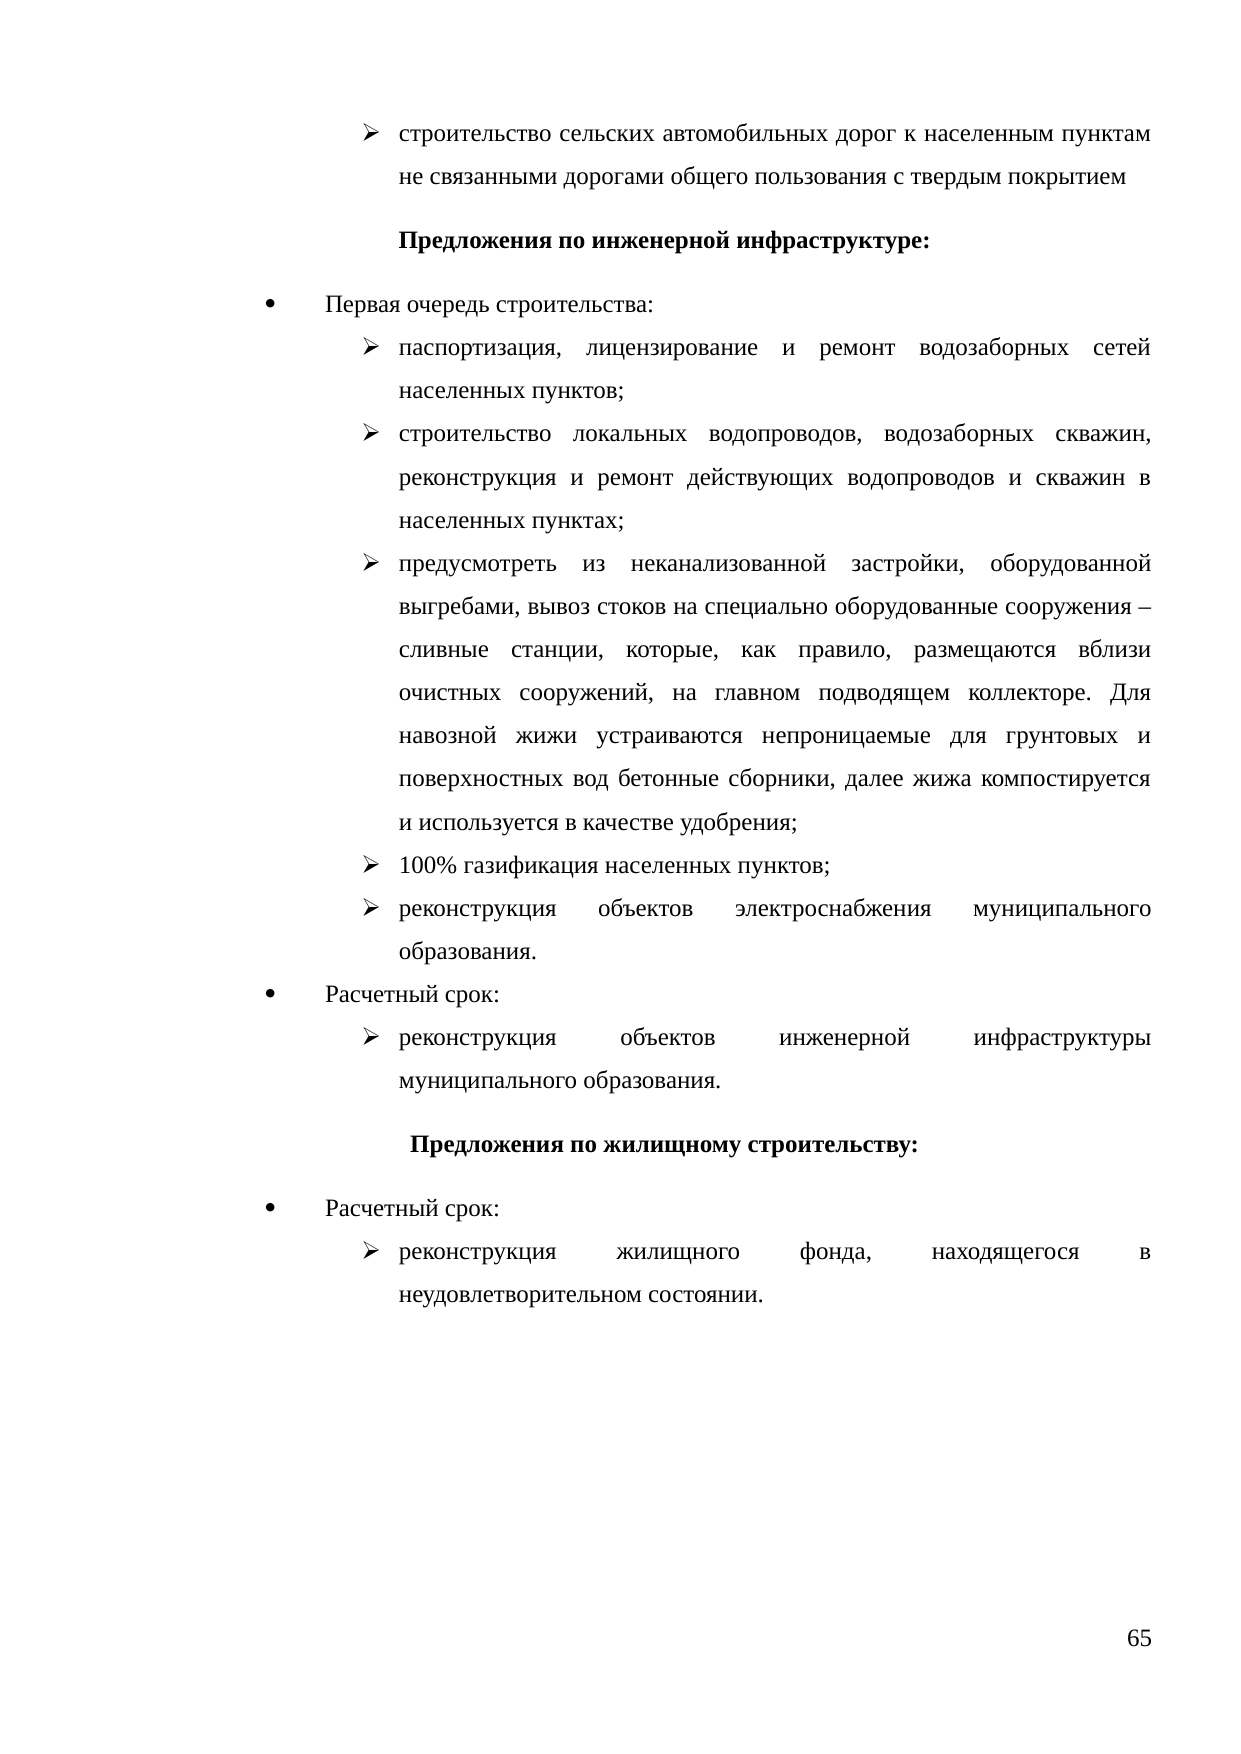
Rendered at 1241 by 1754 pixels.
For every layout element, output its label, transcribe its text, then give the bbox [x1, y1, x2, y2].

list паспортизация, лицензирование и ремонт водозаборных сетей населенных пунктов; [361, 332, 1152, 404]
list реконструкция объектов инженерной инфраструктуры муниципального образования. [361, 1022, 1152, 1094]
list Первая очередь строительства: [177, 289, 1152, 318]
list Расчетный срок: [177, 1193, 1152, 1222]
list реконструкция объектов электроснабжения муниципального образования. [361, 893, 1152, 965]
text Предложения по инженерной инфраструктуре: [177, 225, 1152, 254]
list предусмотреть из неканализованной застройки, оборудованной выгребами, вывоз стоков на специально оборудованные сооружения – сливные станции, которые, как правило, размещаются вблизи очистных сооружений, на главном подводящем коллекторе. Для навозной жижи устраиваются непроницаемые для грунтовых и поверхностных вод бетонные сборники, далее жижа компостируется и используется в качестве удобрения; [361, 548, 1152, 835]
text Предложения по жилищному строительству: [177, 1129, 1152, 1158]
list строительство сельских автомобильных дорог к населенным пунктам не связанными дорогами общего пользования с твердым покрытием [361, 118, 1152, 190]
list реконструкция жилищного фонда, находящегося в неудовлетворительном состоянии. [361, 1236, 1152, 1308]
list строительство локальных водопроводов, водозаборных скважин, реконструкция и ремонт действующих водопроводов и скважин в населенных пунктах; [361, 418, 1152, 533]
list 100% газификация населенных пунктов; [361, 850, 1152, 878]
list Расчетный срок: [177, 979, 1152, 1008]
